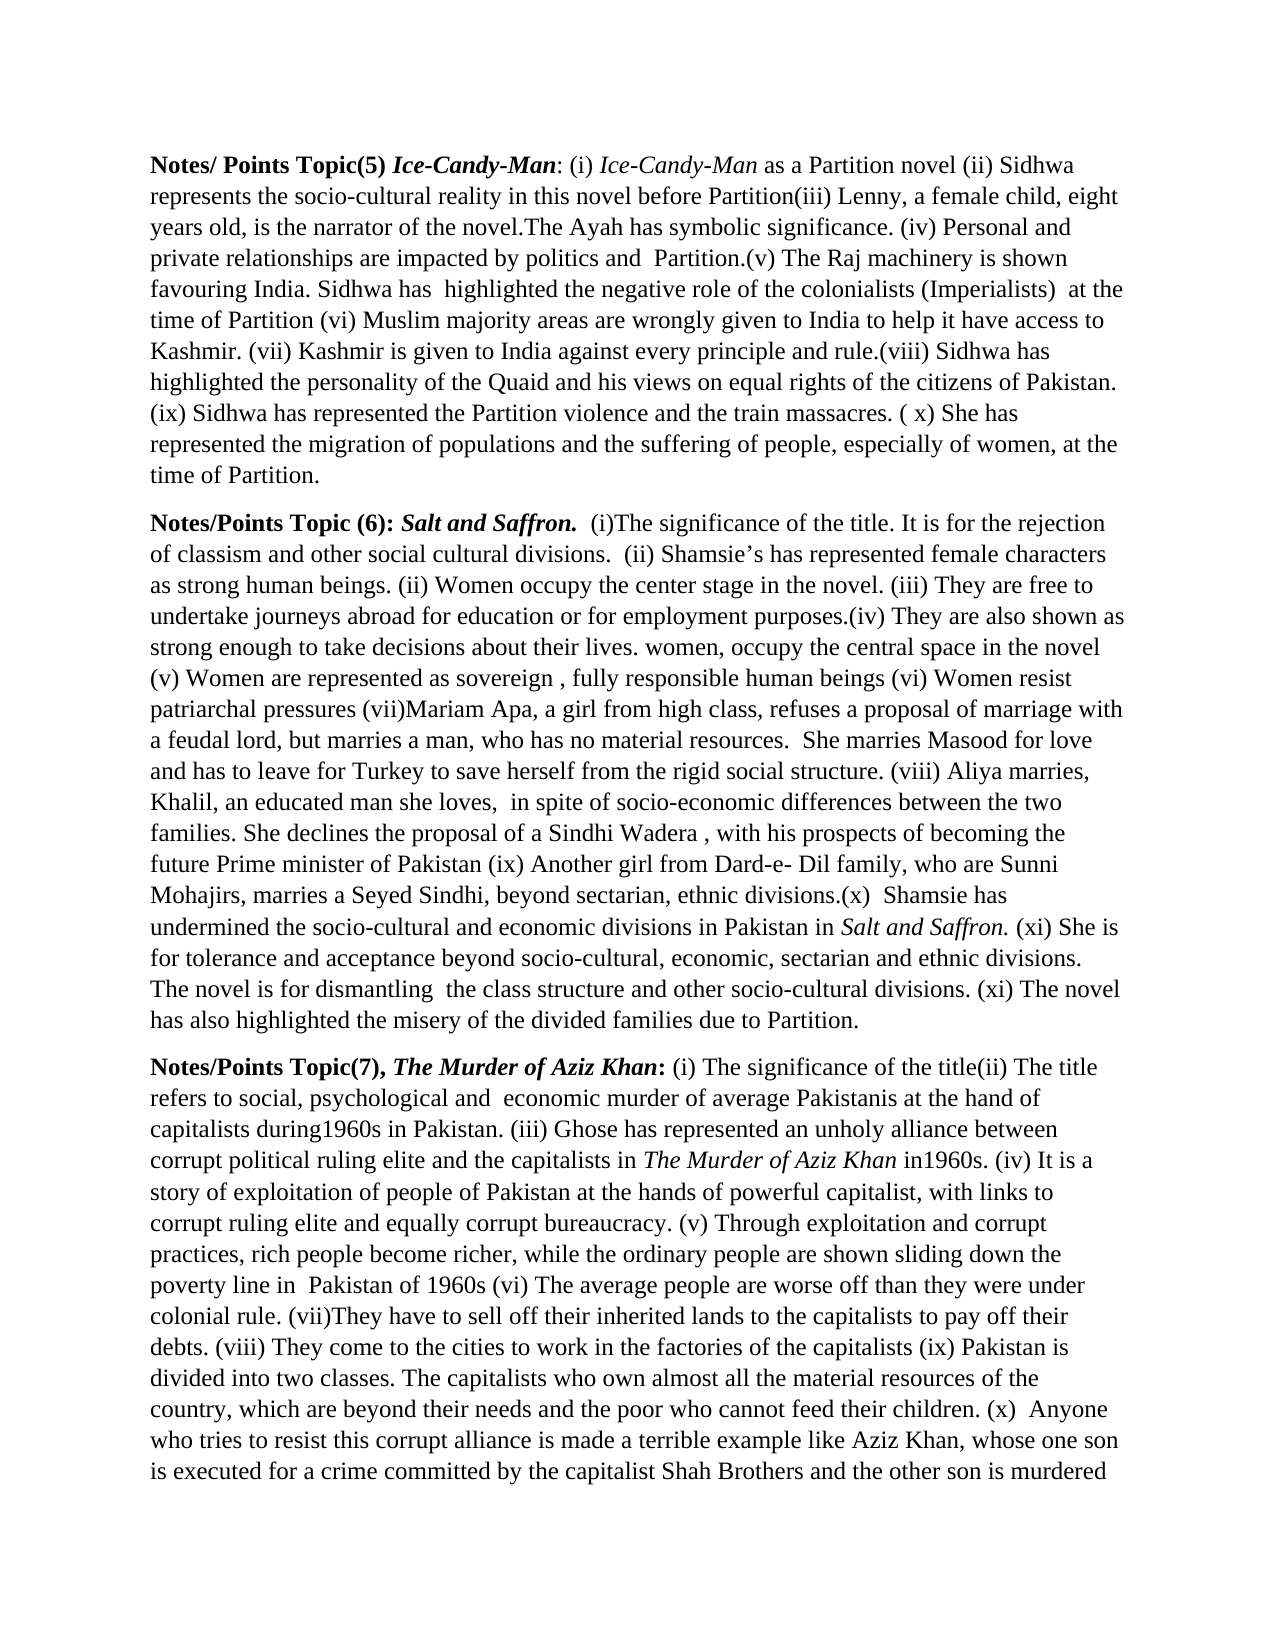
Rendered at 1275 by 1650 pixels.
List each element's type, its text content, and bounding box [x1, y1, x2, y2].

text Notes/Points Topic (6): Salt and Saffron. (i)The significance of the title. It is for the rejection of classism and other social cultural divisions. (ii) Shamsie’s has represented female characters as strong human beings. (ii) Women occupy the center stage in the novel. (iii) They are free to undertake journeys abroad for education or for employment purposes.(iv) They are also shown as strong enough to take decisions about their lives. women, occupy the central space in the novel (v) Women are represented as sovereign , fully responsible human beings (vi) Women resist patriarchal pressures (vii)Mariam Apa, a girl from high class, refuses a proposal of marriage with a feudal lord, but marries a man, who has no material resources. She marries Masood for love and has to leave for Turkey to save herself from the rigid social structure. (viii) Aliya marries, Khalil, an educated man she loves, in spite of socio-economic differences between the two families. She declines the proposal of a Sindhi Wadera , with his prospects of becoming the future Prime minister of Pakistan (ix) Another girl from Dard-e- Dil family, who are Sunni Mohajirs, marries a Seyed Sindhi, beyond sectarian, ethnic divisions.(x) Shamsie has undermined the socio-cultural and economic divisions in Pakistan in Salt and Saffron. (xi) She is for tolerance and acceptance beyond socio-cultural, economic, sectarian and ethnic divisions. The novel is for dismantling the class structure and other socio-cultural divisions. (xi) The novel has also highlighted the misery of the divided families due to Partition. [150, 508, 1125, 1033]
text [150, 1052, 1125, 1485]
text Notes/ Points Topic(5) Ice-Candy-Man: (i) Ice-Candy-Man as a Partition novel (ii) Sidhwa represents the socio-cultural reality in this novel before Partition(iii) Lenny, a female child, eight years old, is the narrator of the novel.The Ayah has symbolic significance. (iv) Personal and private relationships are impacted by politics and Partition.(v) The Raj machinery is shown favouring India. Sidhwa has highlighted the negative role of the colonialists (Imperialists) at the time of Partition (vi) Muslim majority areas are wrongly given to India to help it have access to Kashmir. (vii) Kashmir is given to India against every principle and rule.(viii) Sidhwa has highlighted the personality of the Quaid and his views on equal rights of the citizens of Pakistan. (ix) Sidhwa has represented the Partition violence and the train massacres. ( x) She has represented the migration of populations and the suffering of people, especially of women, at the time of Partition. [150, 150, 1125, 489]
